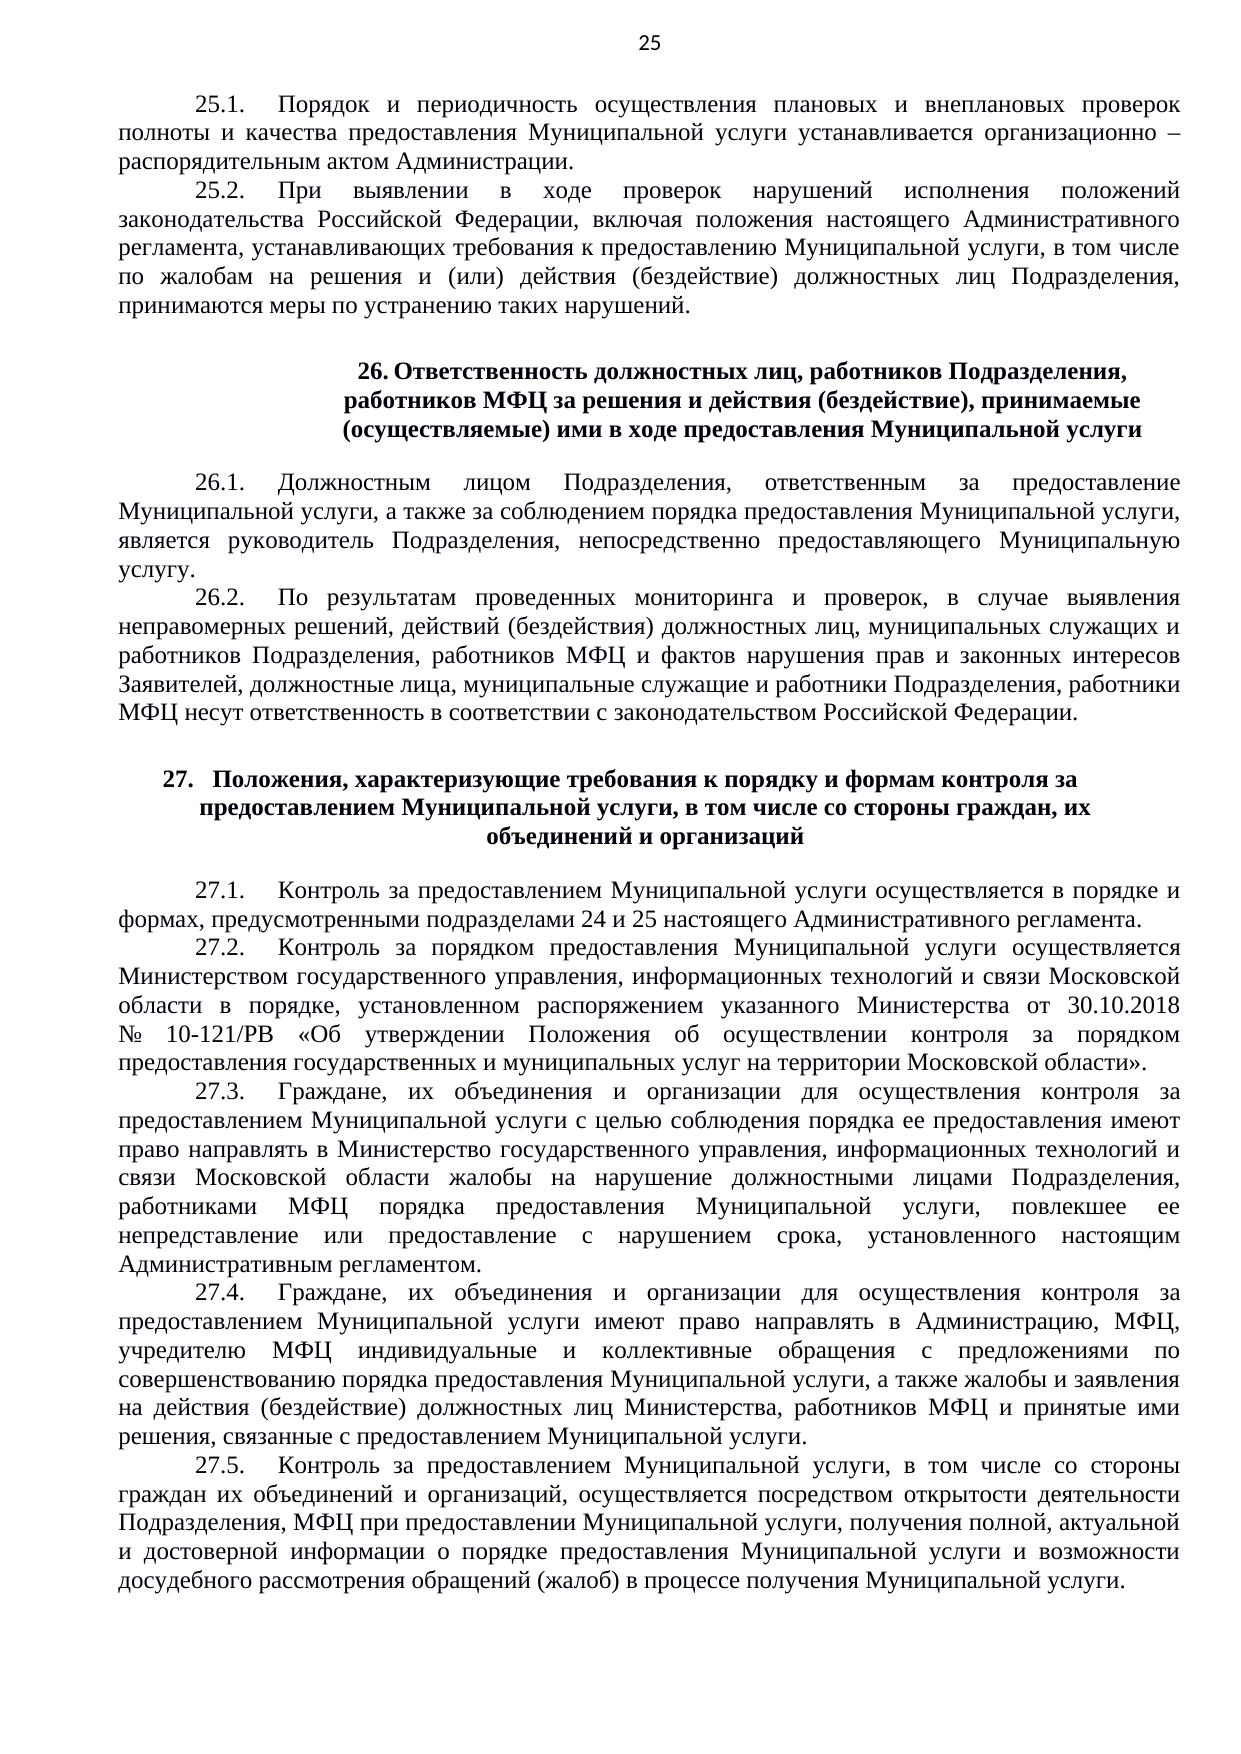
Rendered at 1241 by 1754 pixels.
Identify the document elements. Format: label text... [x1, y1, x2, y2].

list Контроль за предоставлением Муниципальной услуги, в том числе со стороны граждан их объединений и организаций, осуществляется посредством открытости деятельности Подразделения, МФЦ при предоставлении Муниципальной услуги, получения полной, актуальной и достоверной информации о порядке предоставления Муниципальной услуги и возможности досудебного рассмотрения обращений (жалоб) в процессе получения Муниципальной услуги. [118, 1450, 1181, 1594]
list Порядок и периодичность осуществления плановых и внеплановых проверок полноты и качества предоставления Муниципальной услуги устанавливается организационно – распорядительным актом Администрации. [118, 89, 1181, 175]
list Граждане, их объединения и организации для осуществления контроля за предоставлением Муниципальной услуги имеют право направлять в Администрацию, МФЦ, учредителю МФЦ индивидуальные и коллективные обращения с предложениями по совершенствованию порядка предоставления Муниципальной услуги, а также жалобы и заявления на действия (бездействие) должностных лиц Министерства, работников МФЦ и принятые ими решения, связанные с предоставлением Муниципальной услуги. [118, 1277, 1181, 1450]
list Ответственность должностных лиц, работников Подразделения, работников МФЦ за решения и действия (бездействие), принимаемые (осуществляемые) ими в ходе предоставления Муниципальной услуги [303, 356, 1181, 442]
list Контроль за предоставлением Муниципальной услуги осуществляется в порядке и формах, предусмотренными подразделами 24 и 25 настоящего Административного регламента. [118, 875, 1181, 932]
list При выявлении в ходе проверок нарушений исполнения положений законодательства Российской Федерации, включая положения настоящего Административного регламента, устанавливающих требования к предоставлению Муниципальной услуги, в том числе по жалобам на решения и (или) действия (бездействие) должностных лиц Подразделения, принимаются меры по устранению таких нарушений. [118, 175, 1181, 319]
list По результатам проведенных мониторинга и проверок, в случае выявления неправомерных решений, действий (бездействия) должностных лиц, муниципальных служащих и работников Подразделения, работников МФЦ и фактов нарушения прав и законных интересов Заявителей, должностные лица, муниципальные служащие и работники Подразделения, работники МФЦ несут ответственность в соответствии с законодательством Российской Федерации. [118, 582, 1181, 726]
list Положения, характеризующие требования к порядку и формам контроля за предоставлением Муниципальной услуги, в том числе со стороны граждан, их объединений и организаций [118, 764, 1122, 850]
list Граждане, их объединения и организации для осуществления контроля за предоставлением Муниципальной услуги с целью соблюдения порядка ее предоставления имеют право направлять в Министерство государственного управления, информационных технологий и связи Московской области жалобы на нарушение должностными лицами Подразделения, работниками МФЦ порядка предоставления Муниципальной услуги, повлекшее ее непредставление или предоставление с нарушением срока, установленного настоящим Административным регламентом. [118, 1076, 1181, 1277]
list Должностным лицом Подразделения, ответственным за предоставление Муниципальной услуги, а также за соблюдением порядка предоставления Муниципальной услуги, является руководитель Подразделения, непосредственно предоставляющего Муниципальную услугу. [118, 467, 1181, 582]
list Контроль за порядком предоставления Муниципальной услуги осуществляется Министерством государственного управления, информационных технологий и связи Московской области в порядке, установленном распоряжением указанного Министерства от 30.10.2018 № 10-121/РВ «Об утверждении Положения об осуществлении контроля за порядком предоставления государственных и муниципальных услуг на территории Московской области». [118, 932, 1181, 1076]
